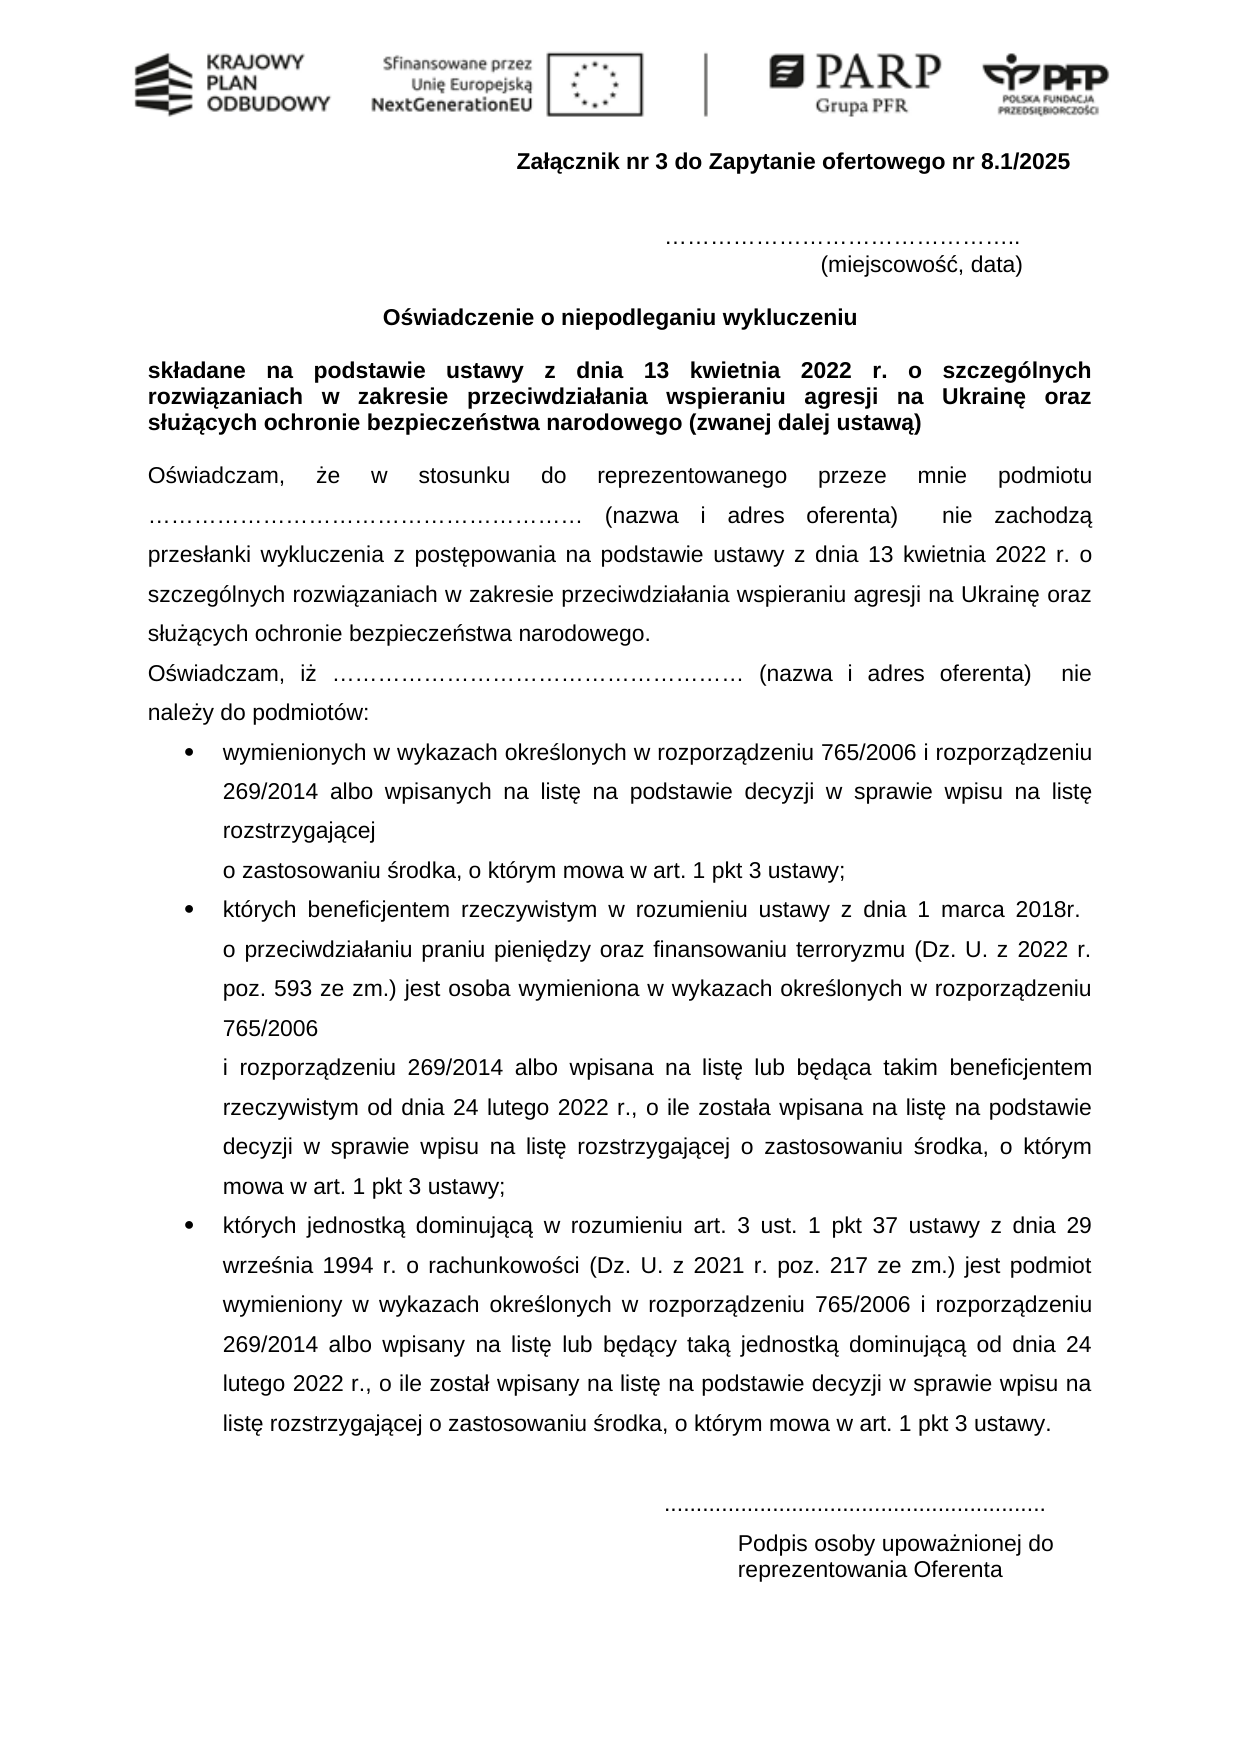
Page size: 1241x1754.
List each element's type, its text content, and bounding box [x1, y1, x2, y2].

text Oświadczam, iż ……………………………………………… (nazwa i adres oferenta) nie należy do podmiotów: [148, 659, 1093, 725]
text Podpis osoby upoważnionej do reprezentowania Oferenta [738, 1530, 1093, 1582]
list których beneficjentem rzeczywistym w rozumieniu ustawy z dnia 1 marca 2018r. o przeciwdziałaniu praniu pieniędzy oraz finansowaniu terroryzmu (Dz. U. z 2022 r. poz. 593 ze zm.) jest osoba wymieniona w wykazach określonych w rozporządzeniu 765/2006 i rozporządzeniu 269/2014 albo wpisana na listę lub będąca takim beneficjentem rzeczywistym od dnia 24 lutego 2022 r., o ile została wpisana na listę na podstawie decyzji w sprawie wpisu na listę rozstrzygającej o zastosowaniu środka, o którym mowa w art. 1 pkt 3 ustawy; [185, 896, 1093, 1199]
text (miejscowość, data) [148, 251, 1093, 278]
text Oświadczam, że w stosunku do reprezentowanego przeze mnie podmiotu ………………………………………………… (nazwa i adres oferenta) nie zachodzą przesłanki wykluczenia z postępowania na podstawie ustawy z dnia 13 kwietnia 2022 r. o szczególnych rozwiązaniach w zakresie przeciwdziałania wspieraniu agresji na Ukrainę oraz służących ochronie bezpieczeństwa narodowego. [148, 462, 1093, 646]
list wymienionych w wykazach określonych w rozporządzeniu 765/2006 i rozporządzeniu 269/2014 albo wpisanych na listę na podstawie decyzji w sprawie wpisu na listę rozstrzygającej o zastosowaniu środka, o którym mowa w art. 1 pkt 3 ustawy; [185, 738, 1093, 883]
picture [112, 35, 1131, 145]
text składane na podstawie ustawy z dnia 13 kwietnia 2022 r. o szczególnych rozwiązaniach w zakresie przeciwdziałania wspieraniu agresji na Ukrainę oraz służących ochronie bezpieczeństwa narodowego (zwanej dalej ustawą) [148, 357, 1093, 436]
text ……………………………………….. [148, 193, 1093, 249]
list których jednostką dominującą w rozumieniu art. 3 ust. 1 pkt 37 ustawy z dnia 29 września 1994 r. o rachunkowości (Dz. U. z 2021 r. poz. 217 ze zm.) jest podmiot wymieniony w wykazach określonych w rozporządzeniu 765/2006 i rozporządzeniu 269/2014 albo wpisany na listę lub będący taką jednostką dominującą od dnia 24 lutego 2022 r., o ile został wpisany na listę na podstawie decyzji w sprawie wpisu na listę rozstrzygającej o zastosowaniu środka, o którym mowa w art. 1 pkt 3 ustawy. [185, 1212, 1093, 1436]
text Załącznik nr 3 do Zapytanie ofertowego nr 8.1/2025 [148, 148, 1093, 174]
text Oświadczenie o niepodleganiu wykluczeniu [148, 304, 1093, 330]
text ............................................................ [148, 1490, 1093, 1517]
